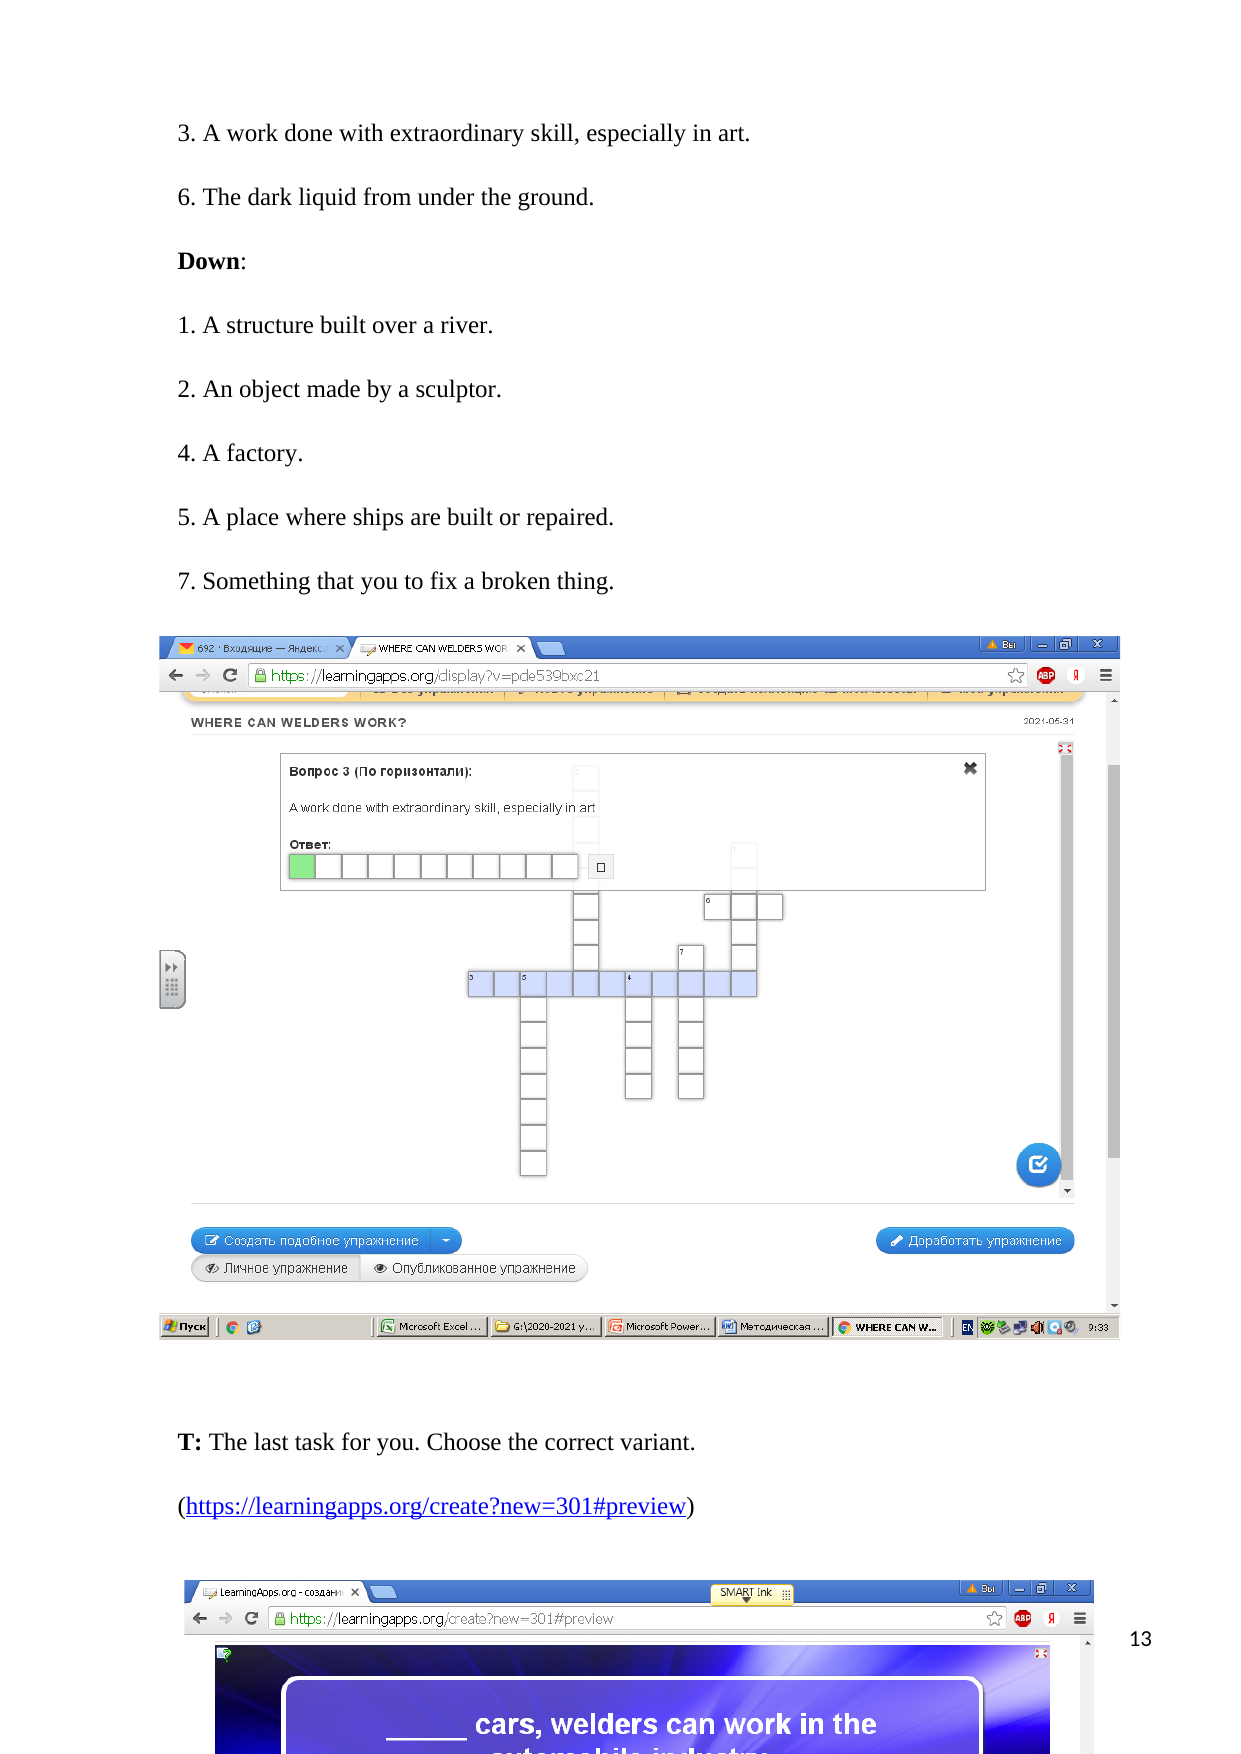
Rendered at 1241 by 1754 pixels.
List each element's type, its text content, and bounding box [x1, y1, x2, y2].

text 2. An object made by a sculptor. [177, 374, 1152, 403]
text 7. Something that you to fix a broken thing. [177, 566, 1152, 594]
text 3. A work done with extraordinary skill, especially in art. [177, 118, 1152, 147]
text 4. A factory. [177, 438, 1152, 467]
text 6. The dark liquid from under the ground. [177, 182, 1152, 211]
picture [159, 636, 1121, 1340]
picture [184, 1580, 1094, 1754]
text (https://learningapps.org/create?new=301#preview) [177, 1491, 1152, 1519]
text 5. A place where ships are built or repaired. [177, 502, 1152, 531]
text 1. A structure built over a river. [177, 310, 1152, 339]
text Down: [177, 246, 1152, 275]
text T: The last task for you. Choose the correct variant. [177, 1427, 1152, 1456]
